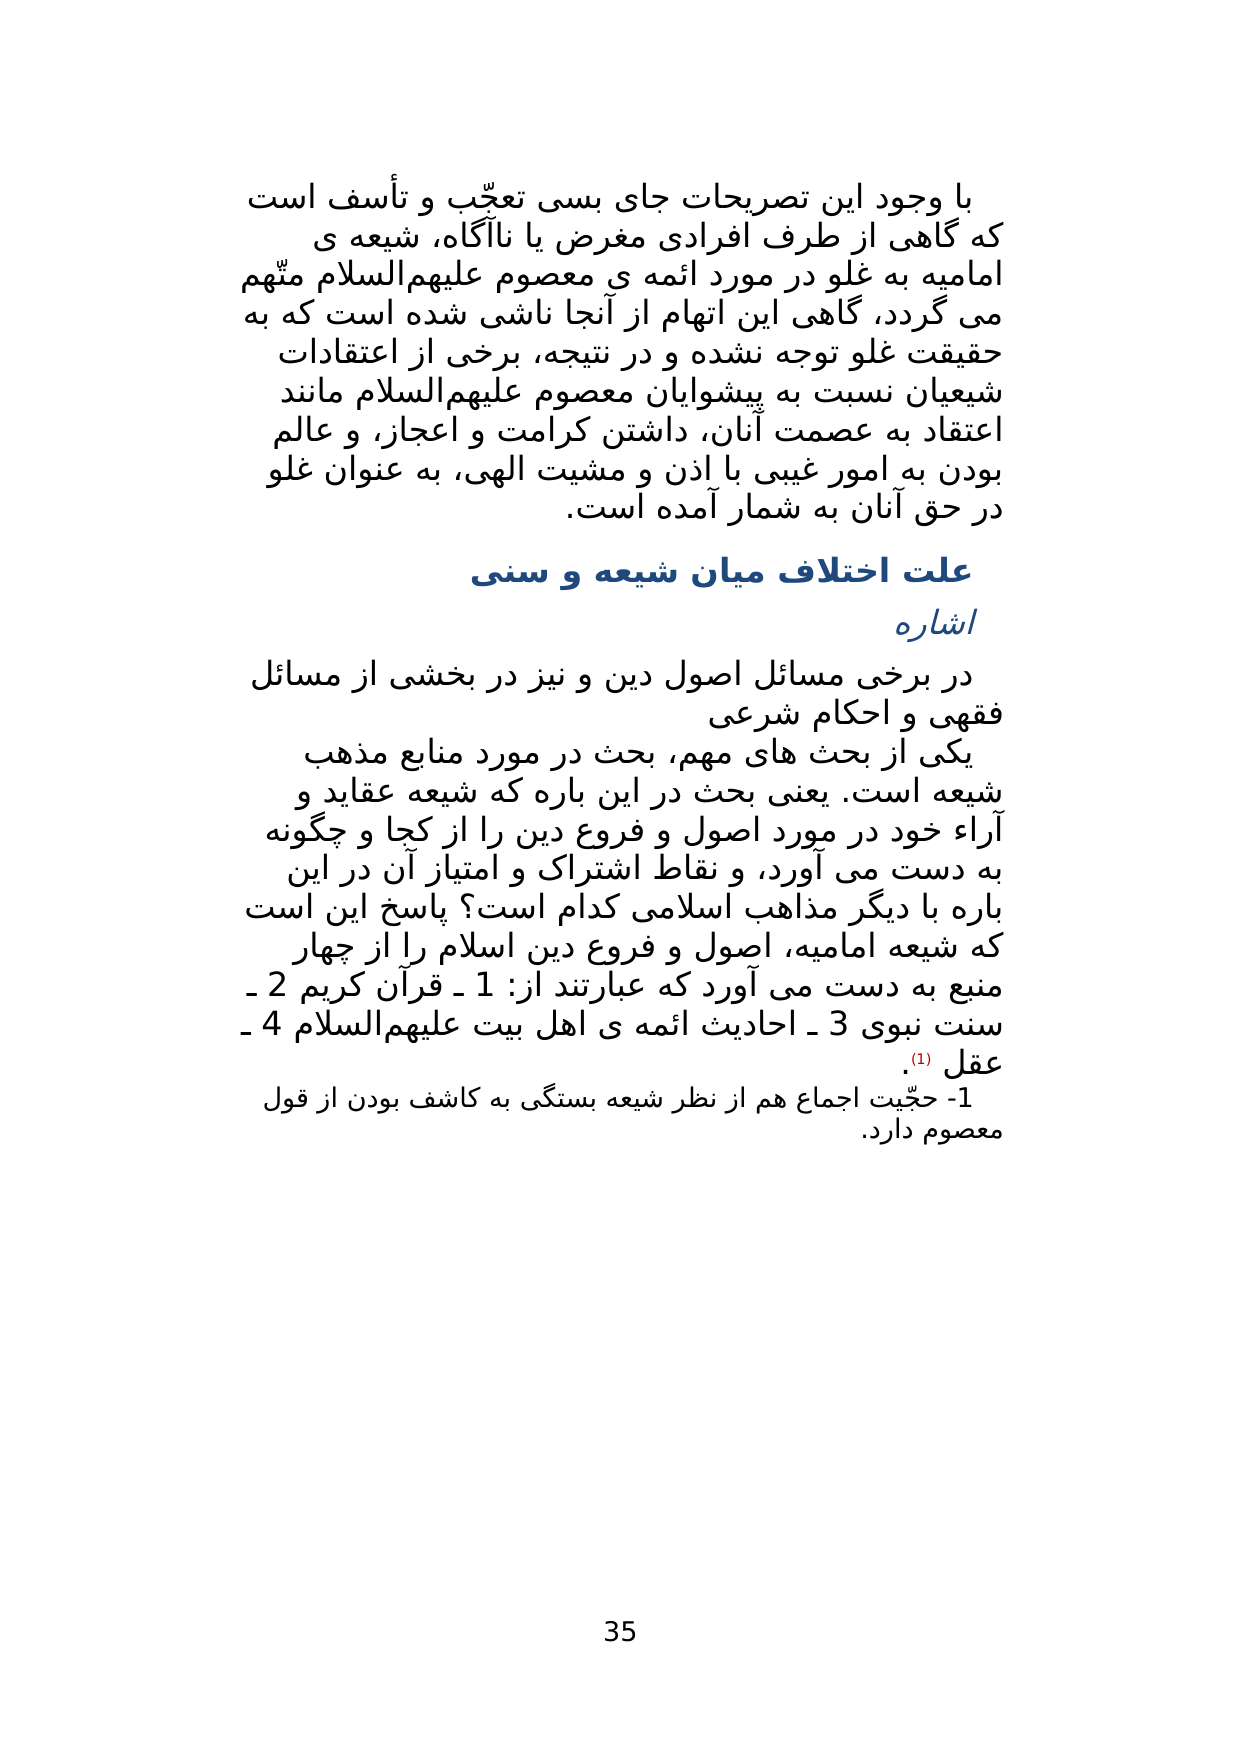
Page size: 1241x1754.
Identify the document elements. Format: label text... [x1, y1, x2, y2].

text یکی از بحث های مهم، بحث در مورد منابع مذهب شیعه است. یعنی بحث در این باره که شیعه عقاید و آراء خود در مورد اصول و فروع دین را از کجا و چگونه به دست می آورد، و نقاط اشتراک و امتیاز آن در این باره با دیگر مذاهب اسلامی کدام است؟ پاسخ این است که شیعه امامیه، اصول و فروع دین اسلام را از چهار منبع به دست می آورد که عبارتند از: 1 ـ قرآن کریم 2 ـ سنت نبوی 3 ـ احادیث ائمه ی اهل بیت عليهم‌السلام 4 ـ عقل (1). [236, 732, 1004, 1082]
subtitle اشاره [236, 603, 1004, 642]
text با وجود این تصریحات جای بسی تعجّب و تأسف است که گاهی از طرف افرادی مغرض یا ناآگاه، شیعه ی امامیه به غلو در مورد ائمه ی معصوم عليهم‌السلام متّهم می گردد، گاهی این اتهام از آنجا ناشی شده است که به حقیقت غلو توجه نشده و در نتیجه، برخی از اعتقادات شیعیان نسبت به پیشوایان معصوم عليهم‌السلام مانند اعتقاد به عصمت آنان، داشتن کرامت و اعجاز، و عالم بودن به امور غیبی با اذن و مشیت الهی، به عنوان غلو در حق آنان به شمار آمده است. [236, 177, 1004, 527]
text 1- حجّیت اجماع هم از نظر شیعه بستگی به کاشف بودن از قول معصوم دارد. [236, 1082, 1004, 1145]
subtitle علت اختلاف میان شیعه و سنی [236, 552, 1004, 591]
text در برخی مسائل اصول دین و نیز در بخشی از مسائل فقهی و احکام شرعی [236, 654, 1004, 732]
